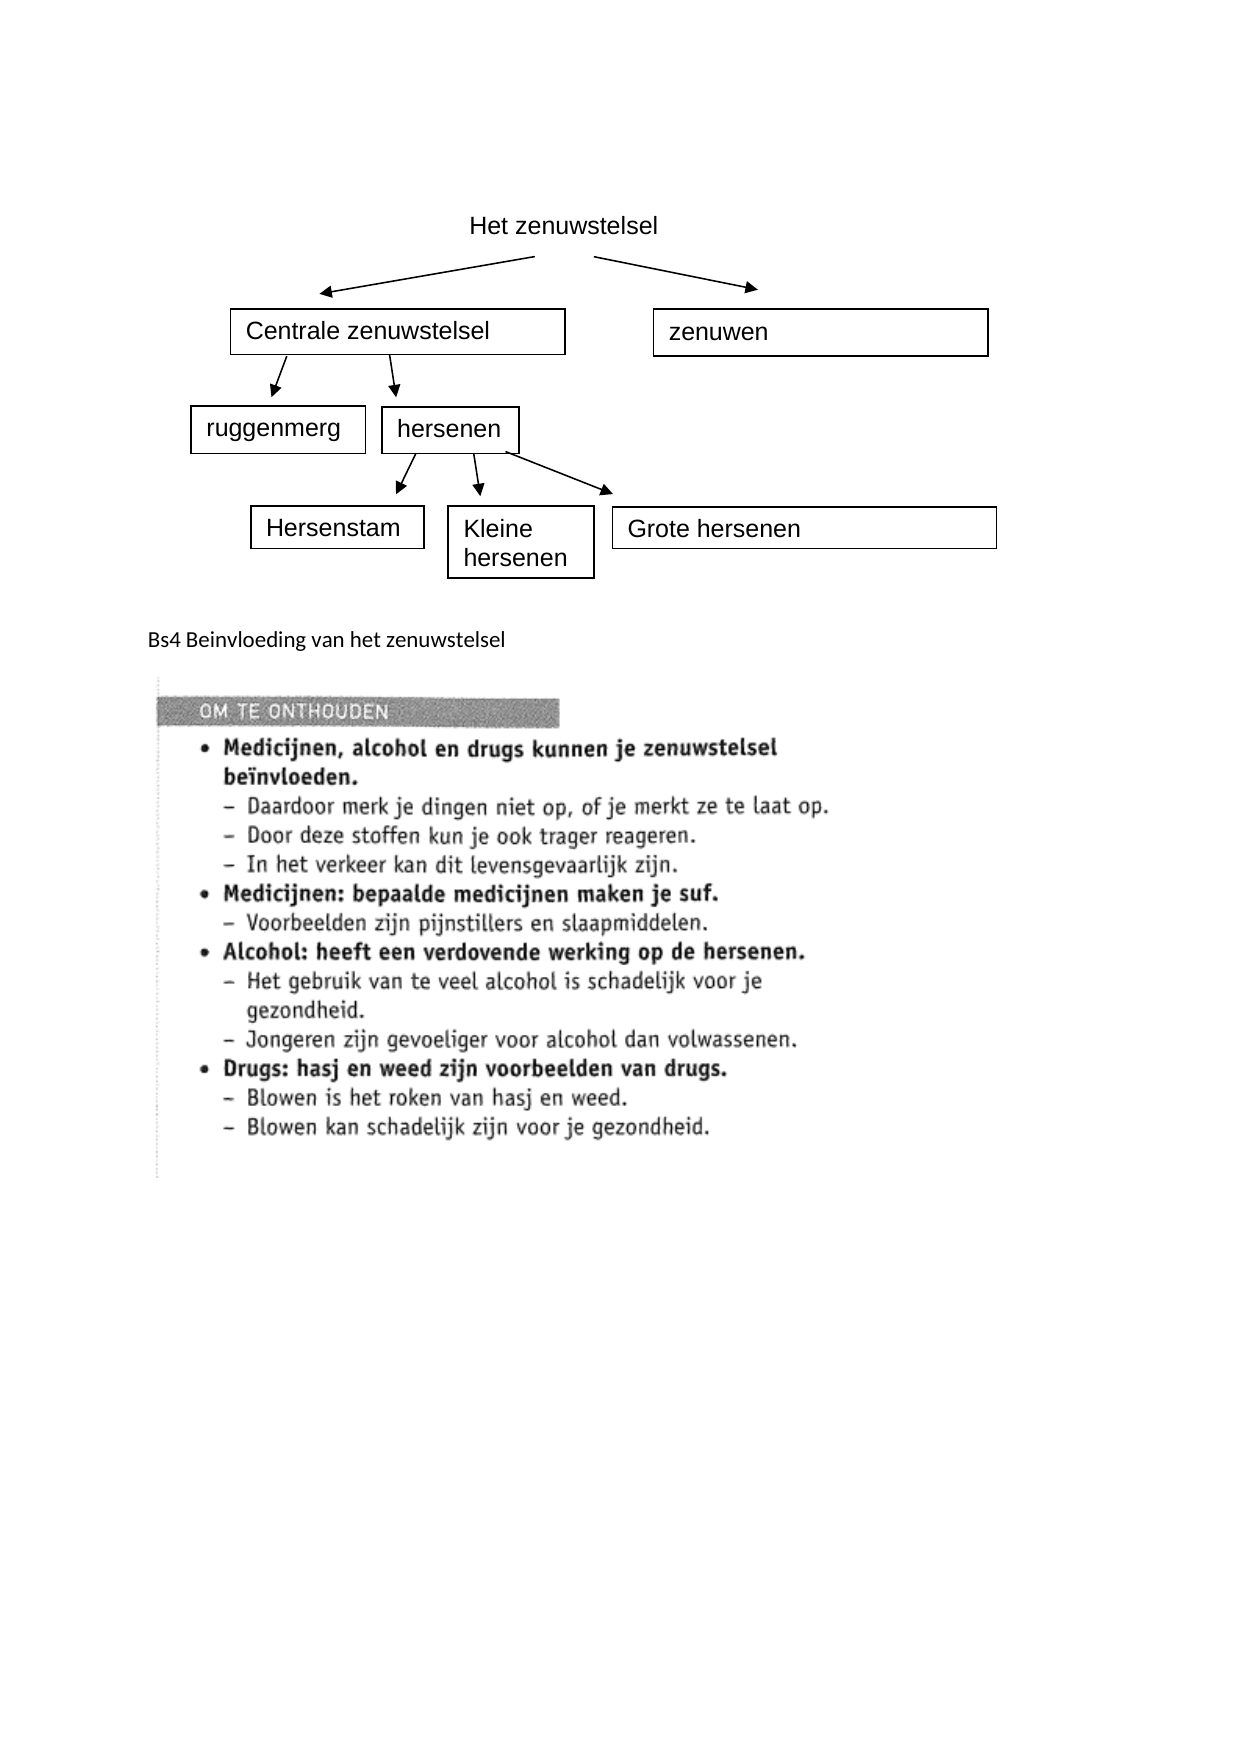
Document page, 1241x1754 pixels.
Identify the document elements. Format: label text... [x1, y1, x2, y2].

picture [147, 677, 857, 1178]
text Bs4 Beinvloeding van het zenuwstelsel [148, 625, 1093, 653]
